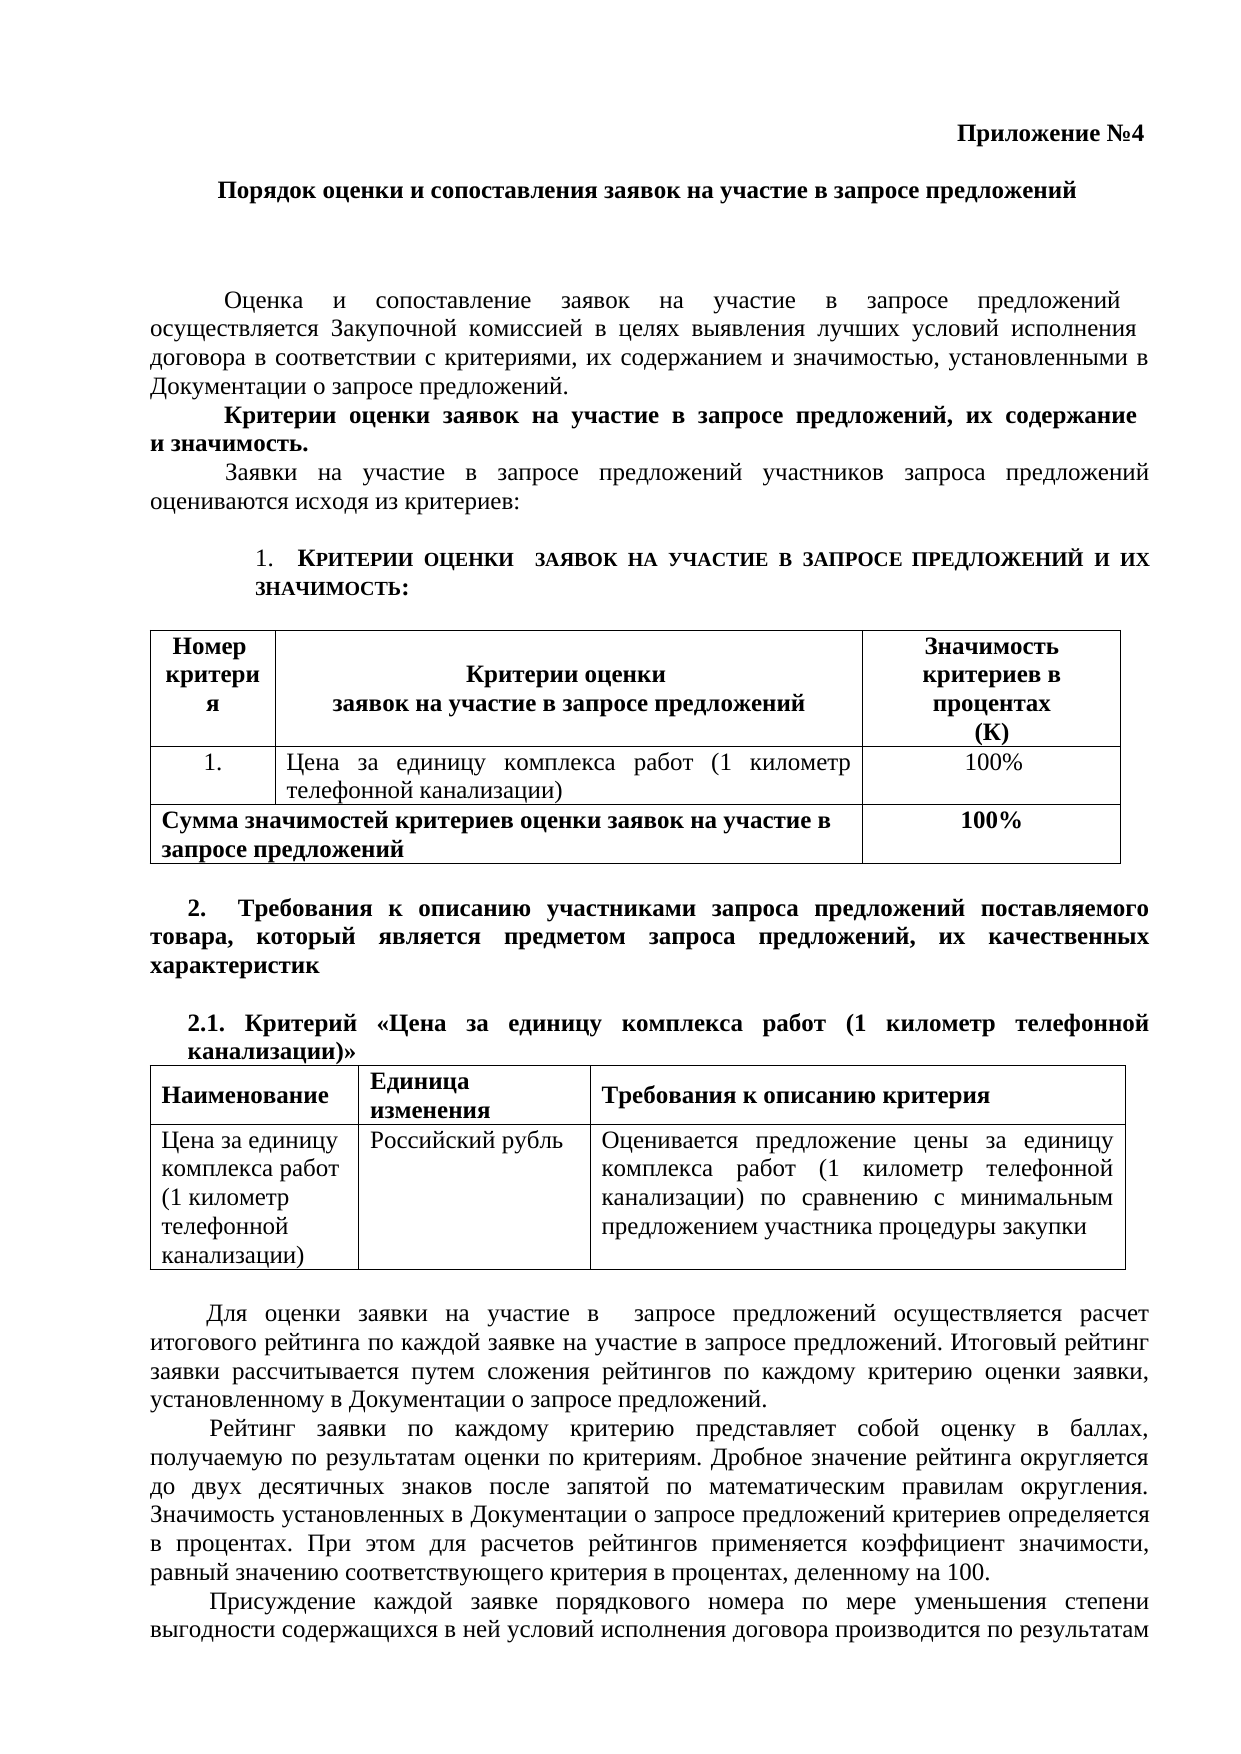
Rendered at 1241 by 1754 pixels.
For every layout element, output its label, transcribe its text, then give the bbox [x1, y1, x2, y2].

text Порядок оценки и сопоставления заявок на участие в запросе предложений [150, 176, 1144, 204]
table_cell Российский рубль [359, 1125, 590, 1268]
table_header Критерии оценки заявок на участие в запросе предложений [276, 631, 862, 746]
text Приложение №4 [150, 118, 1144, 147]
subtitle Для оценки заявки на участие в запросе предложений осуществляется расчет итогового рейтинга по каждой заявке на участие в запросе предложений. Итоговый рейтинг заявки рассчитывается путем сложения рейтингов по каждому критерию оценки заявки, установленному в Документации о запросе предложений. [150, 1298, 1150, 1413]
text 2. Требования к описанию участниками запроса предложений поставляемого товара, который является предметом запроса предложений, их качественных характеристик [150, 893, 1150, 979]
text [150, 1586, 1150, 1643]
table_cell 100% [863, 805, 1120, 863]
table_cell Цена за единицу комплекса работ (1 километр телефонной канализации) [151, 1125, 358, 1268]
table_header Требования к описанию критерия [591, 1066, 1125, 1124]
table_cell 100% [863, 747, 1120, 804]
table_cell Цена за единицу комплекса работ (1 километр телефонной канализации) [276, 747, 862, 804]
list Критерии оценки заявок на участие в ЗАПРОСЕ ПРЕДЛОЖЕНИЙ и их значимость: [255, 543, 1150, 601]
table_cell 1. [151, 747, 275, 804]
table_header Номер критерия [151, 631, 275, 746]
table_cell Оценивается предложение цены за единицу комплекса работ (1 километр телефонной канализации) по сравнению с минимальным предложением участника процедуры закупки [591, 1125, 1125, 1268]
text Оценка и сопоставление заявок на участие в запросе предложений осуществляется Закупочной комиссией в целях выявления лучших условий исполнения договора в соответствии с критериями, их содержанием и значимостью, установленными в Документации о запросе предложений. [150, 285, 1150, 400]
table_header Единица изменения [359, 1066, 590, 1124]
text Рейтинг заявки по каждому критерию представляет собой оценку в баллах, получаемую по результатам оценки по критериям. Дробное значение рейтинга округляется до двух десятичных знаков после запятой по математическим правилам округления. Значимость установленных в Документации о запросе предложений критериев определяется в процентах. При этом для расчетов рейтингов применяется коэффициент значимости, равный значению соответствующего критерия в процентах, деленному на 100. [150, 1413, 1150, 1586]
table_header Значимость критериев в процентах (К) [863, 631, 1120, 746]
table_cell Сумма значимостей критериев оценки заявок на участие в запросе предложений [151, 805, 862, 863]
text Критерии оценки заявок на участие в запросе предложений, их содержание и значимость. [150, 400, 1150, 457]
table_header Наименование [151, 1066, 358, 1124]
subtitle Заявки на участие в запросе предложений участников запроса предложений оцениваются исходя из критериев: [150, 457, 1150, 515]
text 2.1. Критерий «Цена за единицу комплекса работ (1 километр телефонной канализации)» [187, 1008, 1150, 1065]
